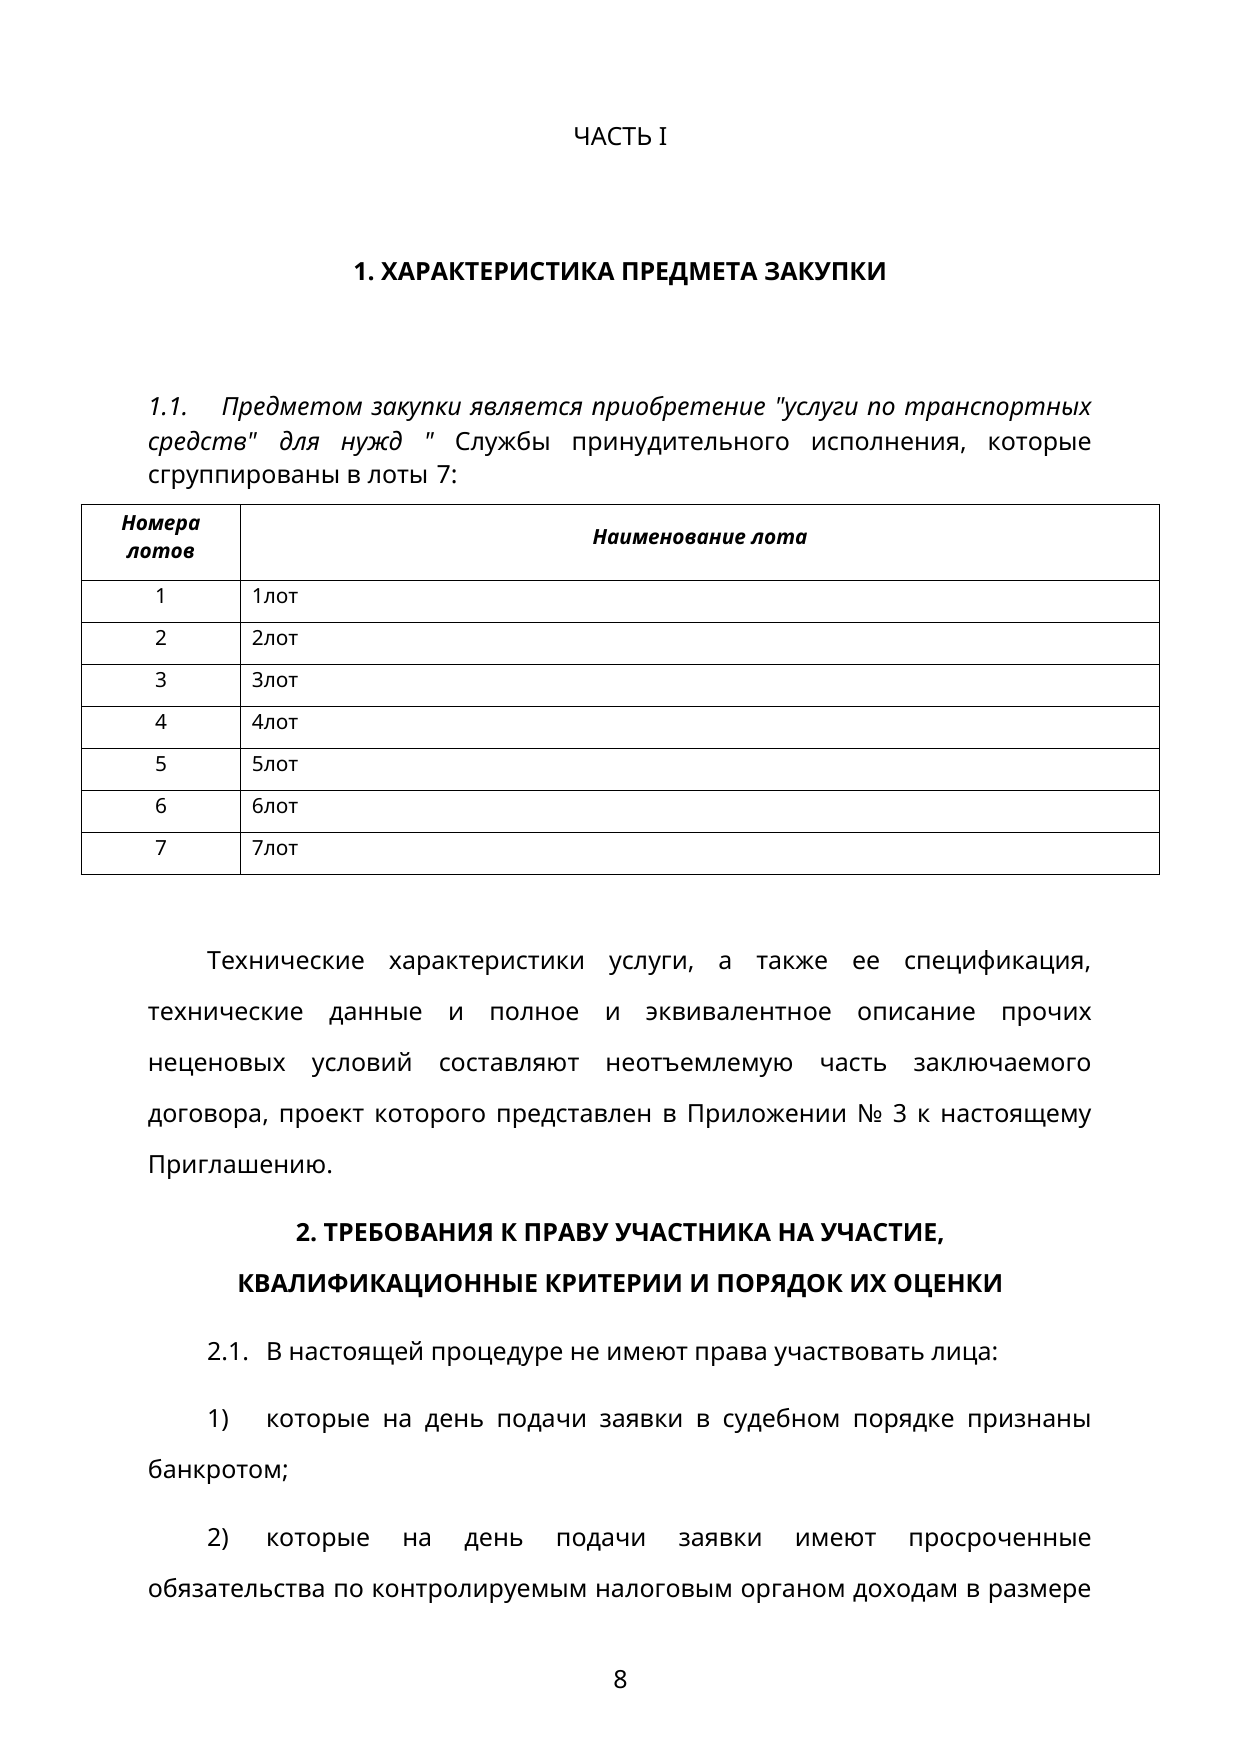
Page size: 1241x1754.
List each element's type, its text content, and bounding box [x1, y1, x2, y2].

table_cell 1лот [241, 581, 1159, 622]
table_header Наименование лота [241, 505, 1159, 580]
text 2. ТРЕБОВАНИЯ К ПРАВУ УЧАСТНИКА НА УЧАСТИЕ, КВАЛИФИКАЦИОННЫЕ КРИТЕРИИ И ПОРЯДОК ИХ ОЦЕНКИ [148, 1215, 1092, 1300]
text 2.1. В настоящей процедуре не имеют права участвовать лица: [148, 1333, 1092, 1367]
table_cell 4лот [241, 707, 1159, 748]
table_cell 7лот [241, 833, 1159, 874]
text 1.1. Предметом закупки является приобретение "услуги по транспортных средств" для нужд " Службы принудительного исполнения, которые сгруппированы в лоты 7: [148, 389, 1092, 491]
text Технические характеристики услуги, а также ее спецификация, технические данные и полное и эквивалентное описание прочих неценовых условий составляют неотъемлемую часть заключаемого договора, проект которого представлен в Приложении № 3 к настоящему Приглашению. [148, 943, 1092, 1181]
table_cell 1 [82, 581, 240, 622]
table_cell 7 [82, 833, 240, 874]
table_cell 5 [82, 749, 240, 790]
table_cell 6лот [241, 791, 1159, 832]
table_header Номера лотов [82, 505, 240, 580]
text 1. ХАРАКТЕРИСТИКА ПРЕДМЕТА ЗАКУПКИ [148, 254, 1092, 288]
table_cell 6 [82, 791, 240, 832]
table_cell 3 [82, 665, 240, 706]
table_cell 5лот [241, 749, 1159, 790]
table_cell 2 [82, 623, 240, 664]
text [148, 1520, 1092, 1605]
table_cell 2лот [241, 623, 1159, 664]
table_cell 4 [82, 707, 240, 748]
text ЧАСТЬ I [148, 118, 1092, 152]
text 1) которые на день подачи заявки в судебном порядке признаны банкротом; [148, 1401, 1092, 1486]
table_cell 3лот [241, 665, 1159, 706]
